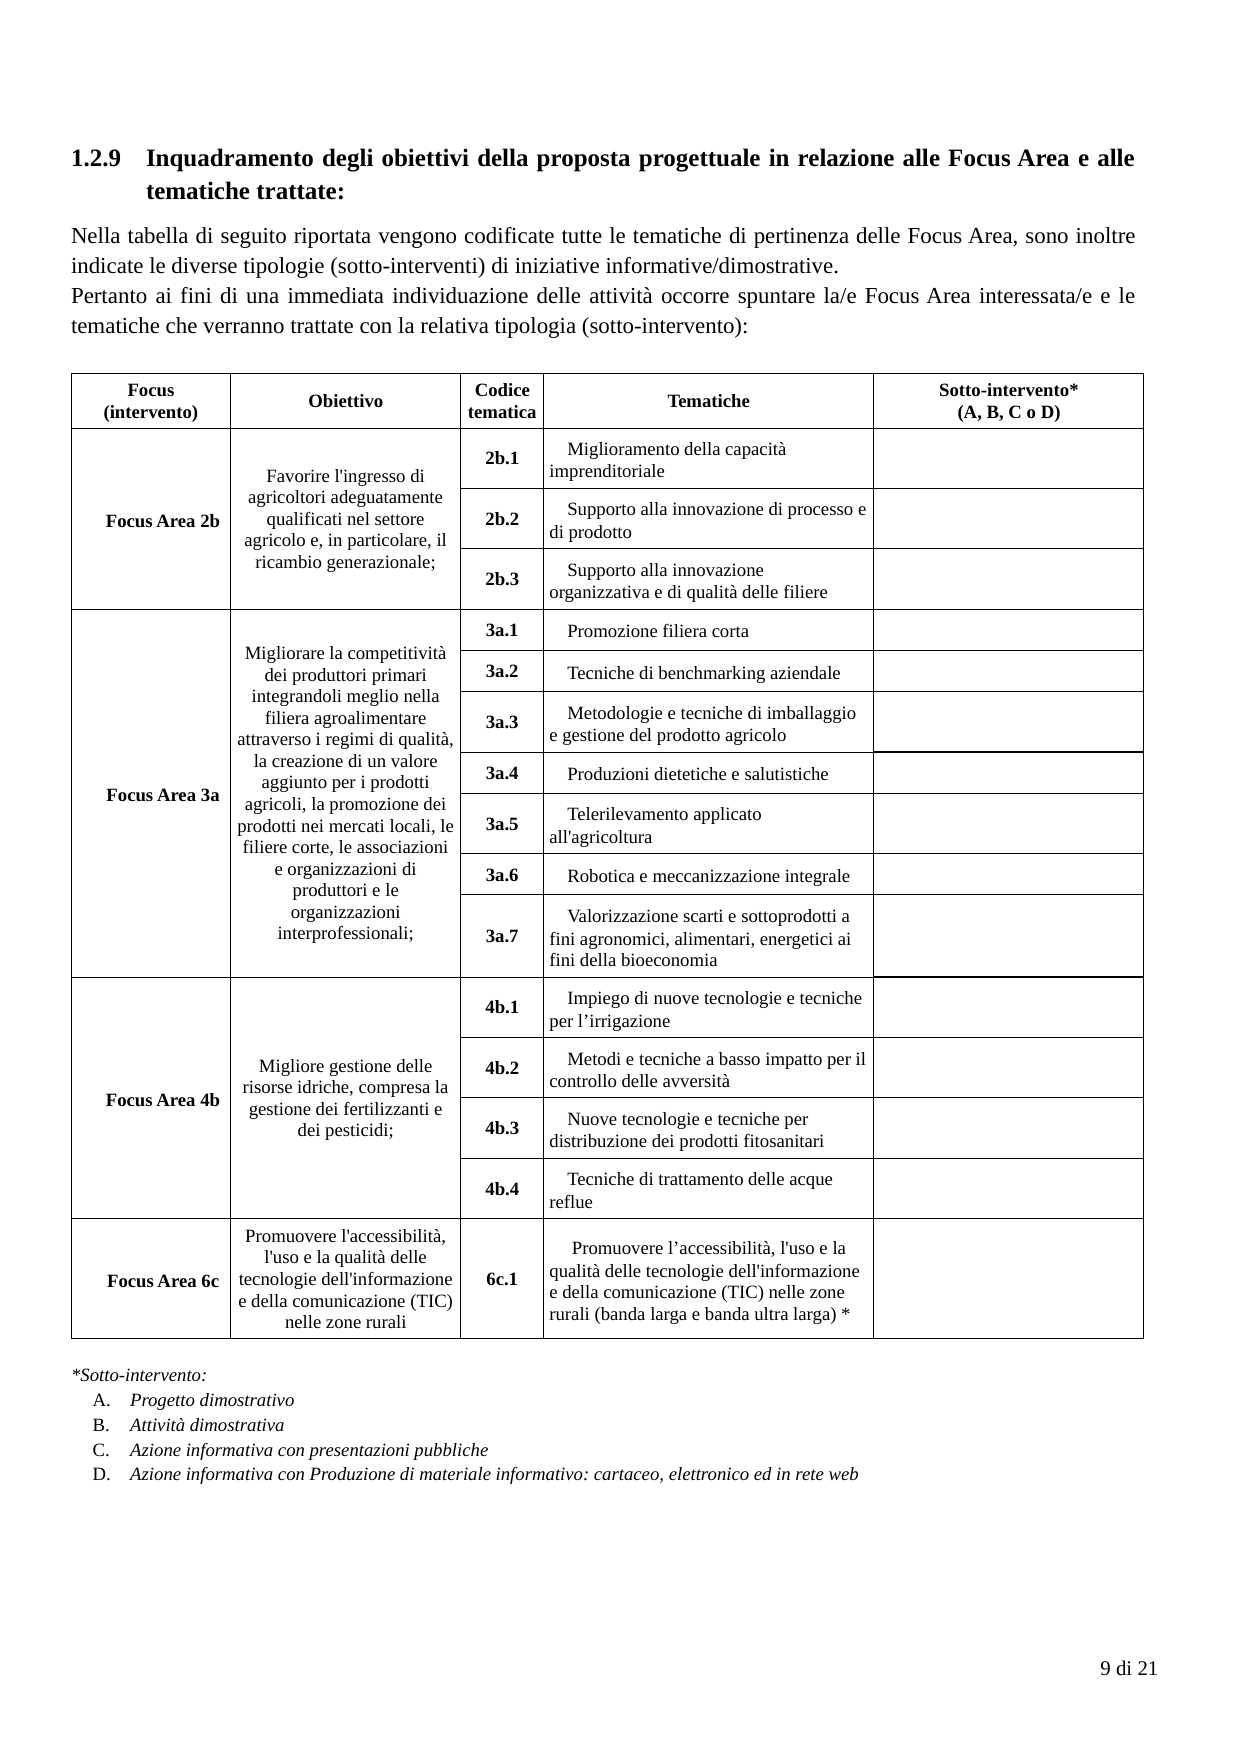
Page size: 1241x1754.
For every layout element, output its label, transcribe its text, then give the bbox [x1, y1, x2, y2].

table_cell [874, 1159, 1143, 1218]
table_cell  Promuovere l’accessibilità, l'uso e la qualità delle tecnologie dell'informazione e della comunicazione (TIC) nelle zone rurali (banda larga e banda ultra larga) * [544, 1219, 873, 1338]
table_cell [874, 854, 1143, 894]
table_cell Produzioni dietetiche e salutistiche [544, 753, 873, 793]
list Azione informativa con Produzione di materiale informativo: cartaceo, elettronico ed in rete web [92, 1463, 1137, 1485]
table_cell [874, 651, 1143, 691]
text Nella tabella di seguito riportata vengono codificate tutte le tematiche di pertinenza delle Focus Area, sono inoltre indicate le diverse tipologie (sotto-interventi) di iniziative informative/dimostrative. [71, 222, 1137, 278]
table_header Obiettivo [231, 374, 460, 428]
table_cell [874, 1038, 1143, 1097]
table_cell [874, 794, 1143, 853]
table_cell 2b.3 [461, 549, 543, 608]
table_cell 3a.1 [461, 610, 543, 650]
table_cell 3a.6 [461, 854, 543, 894]
text Pertanto ai fini di una immediata individuazione delle attività occorre spuntare la/e Focus Area interessata/e e le tematiche che verranno trattate con la relativa tipologia (sotto-intervento): [71, 282, 1137, 339]
list Attività dimostrativa [92, 1414, 1137, 1435]
table_cell 3a.5 [461, 794, 543, 853]
table_header Focus (intervento) [72, 374, 230, 428]
table_cell [874, 978, 1143, 1037]
table_cell Metodologie e tecniche di imballaggio e gestione del prodotto agricolo [544, 692, 873, 751]
table_cell Metodi e tecniche a basso impatto per il controllo delle avversità [544, 1038, 873, 1097]
list Progetto dimostrativo [92, 1389, 1137, 1411]
table_cell  Focus Area 2b [72, 429, 230, 608]
table_cell Migliore gestione delle risorse idriche, compresa la gestione dei fertilizzanti e dei pesticidi; [231, 978, 460, 1218]
table_cell [874, 489, 1143, 548]
table_cell Nuove tecnologie e tecniche per distribuzione dei prodotti fitosanitari [544, 1098, 873, 1158]
table_header Tematiche [544, 374, 873, 428]
table_cell 3a.2 [461, 651, 543, 691]
table_cell [874, 753, 1143, 793]
table_cell 3a.7 [461, 895, 543, 976]
table_cell Promozione filiera corta [544, 610, 873, 650]
table_cell  Focus Area 4b [72, 978, 230, 1218]
table_cell Telerilevamento applicato all'agricoltura [544, 794, 873, 853]
table_cell Tecniche di trattamento delle acque reflue [544, 1159, 873, 1218]
table_cell [874, 610, 1143, 650]
subtitle Inquadramento degli obiettivi della proposta progettuale in relazione alle Focus Area e alle tematiche trattate: [71, 143, 1137, 205]
table_cell 2b.2 [461, 489, 543, 548]
table_cell Migliorare la competitività dei produttori primari integrandoli meglio nella filiera agroalimentare attraverso i regimi di qualità, la creazione di un valore aggiunto per i prodotti agricoli, la promozione dei prodotti nei mercati locali, le filiere corte, le associazioni e organizzazioni di produttori e le organizzazioni interprofessionali; [231, 610, 460, 976]
table_cell Robotica e meccanizzazione integrale [544, 854, 873, 894]
table_cell Favorire l'ingresso di agricoltori adeguatamente qualificati nel settore agricolo e, in particolare, il ricambio generazionale; [231, 429, 460, 608]
table_cell [874, 429, 1143, 488]
list Azione informativa con presentazioni pubbliche [92, 1438, 1137, 1460]
table_cell [874, 895, 1143, 976]
table_cell 2b.1 [461, 429, 543, 488]
table_cell Impiego di nuove tecnologie e tecniche per l’irrigazione [544, 978, 873, 1037]
table_cell 6c.1 [461, 1219, 543, 1338]
table_cell 3a.3 [461, 692, 543, 751]
table_cell Valorizzazione scarti e sottoprodotti a fini agronomici, alimentari, energetici ai fini della bioeconomia [544, 895, 873, 976]
table_cell  Focus Area 3a [72, 610, 230, 976]
table_cell Supporto alla innovazione organizzativa e di qualità delle filiere [544, 549, 873, 608]
table_cell 4b.3 [461, 1098, 543, 1158]
table_header Codice tematica [461, 374, 543, 428]
table_cell 4b.4 [461, 1159, 543, 1218]
table_cell 4b.2 [461, 1038, 543, 1097]
table_header Sotto-intervento* (A, B, C o D) [874, 374, 1143, 428]
table_cell Supporto alla innovazione di processo e di prodotto [544, 489, 873, 548]
table_cell [874, 1219, 1143, 1338]
table_cell Tecniche di benchmarking aziendale [544, 651, 873, 691]
table_cell Promuovere l'accessibilità, l'uso e la qualità delle tecnologie dell'informazione e della comunicazione (TIC) nelle zone rurali [231, 1219, 460, 1338]
table_cell 4b.1 [461, 978, 543, 1037]
table_cell  Focus Area 6c [72, 1219, 230, 1338]
table_cell [874, 1098, 1143, 1158]
table_cell Miglioramento della capacità imprenditoriale [544, 429, 873, 488]
table_cell [874, 692, 1143, 751]
table_cell 3a.4 [461, 753, 543, 793]
table_cell [874, 549, 1143, 608]
text *Sotto-intervento: [71, 1364, 1137, 1386]
